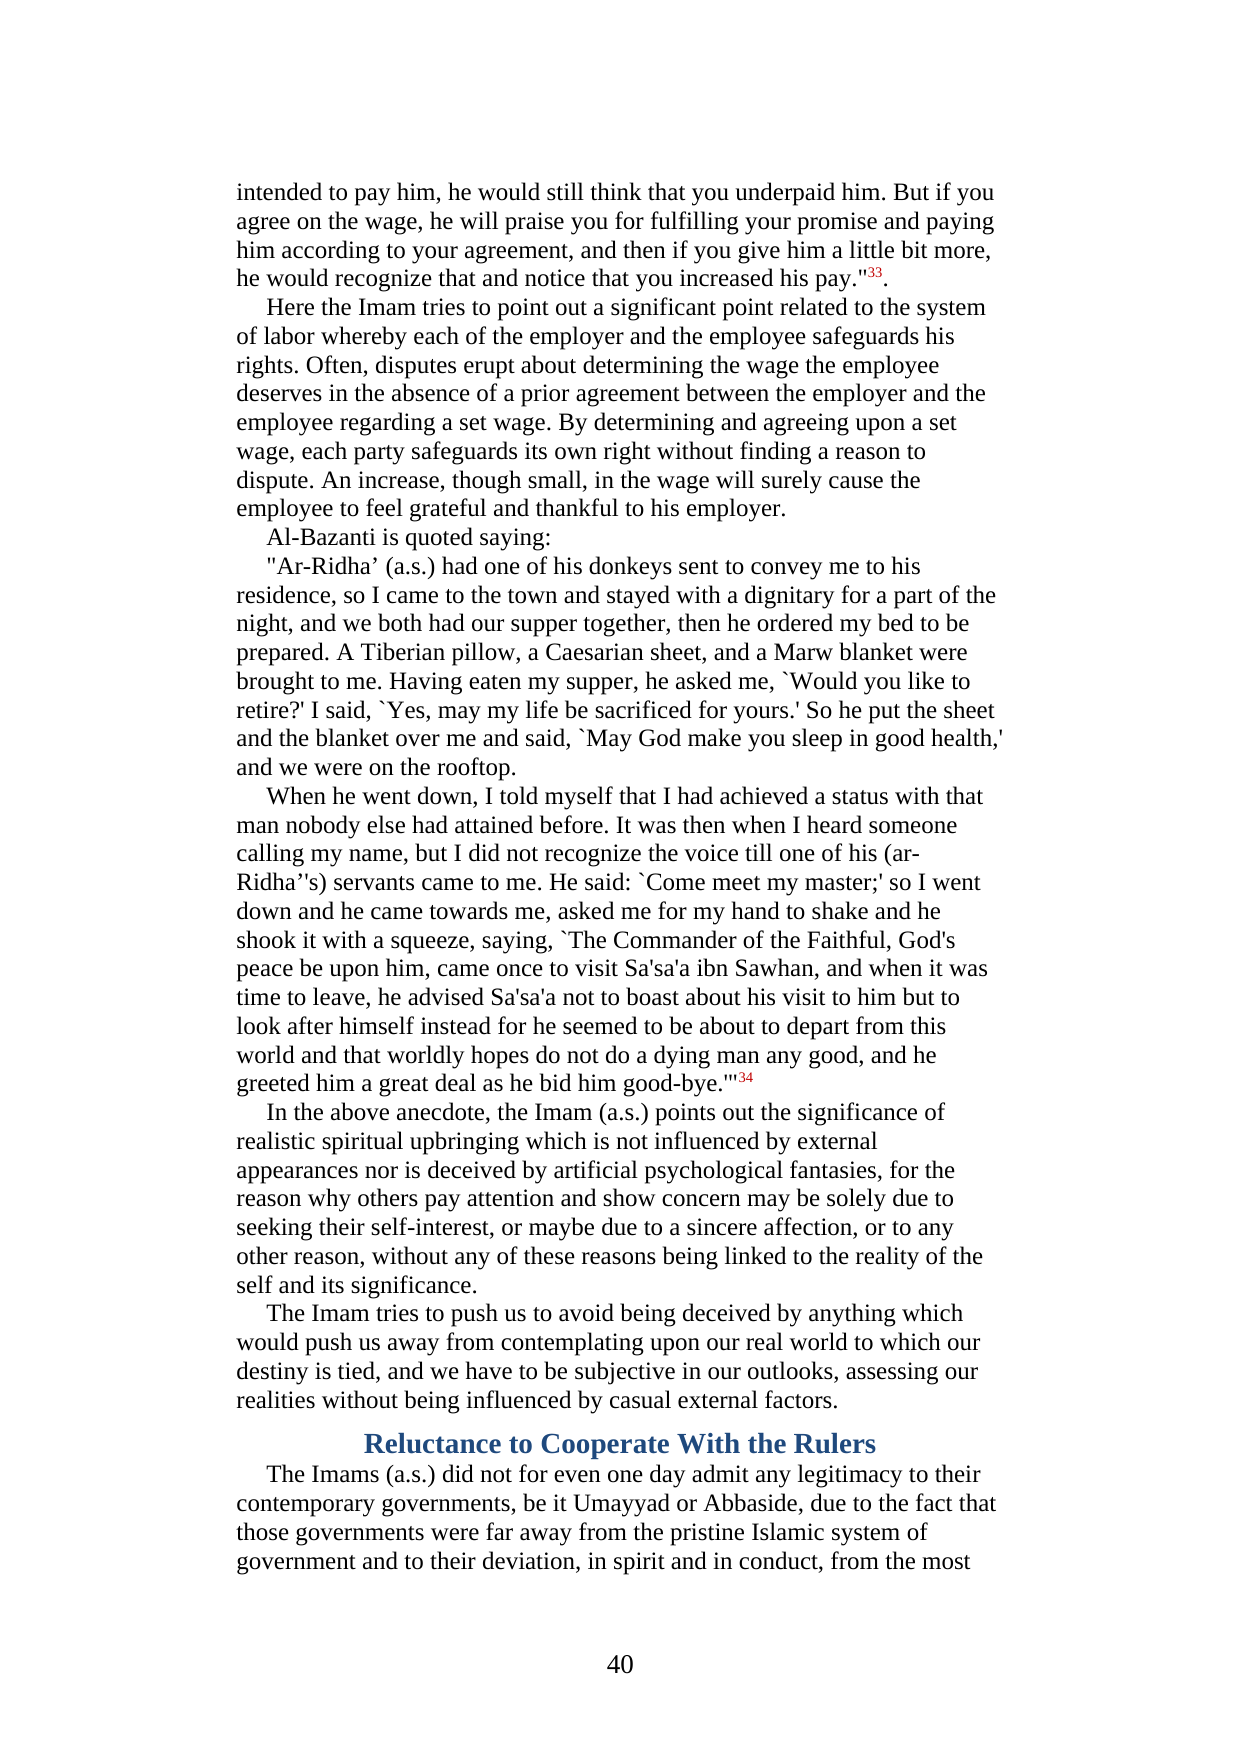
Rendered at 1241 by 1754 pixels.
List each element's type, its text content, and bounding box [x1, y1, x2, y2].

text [236, 1459, 1004, 1574]
text When he went down, I told myself that I had achieved a status with that man nobody else had attained before. It was then when I heard someone calling my name, but I did not recognize the voice till one of his (ar-Ridha’'s) servants came to me. He said: `Come meet my master;' so I went down and he came towards me, asked me for my hand to shake and he shook it with a squeeze, saying, `The Commander of the Faithful, God's peace be upon him, came once to visit Sa'sa'a ibn Sawhan, and when it was time to leave, he advised Sa'sa'a not to boast about his visit to him but to look after himself instead for he seemed to be about to depart from this world and that worldly hopes do not do a dying man any good, and he greeted him a great deal as he bid him good-bye.'"34 [236, 781, 1004, 1097]
text In the above anecdote, the Imam (a.s.) points out the significance of realistic spiritual upbringing which is not influenced by external appearances nor is deceived by artificial psychological fantasies, for the reason why others pay attention and show concern may be solely due to seeking their self-interest, or maybe due to a sincere affection, or to any other reason, without any of these reasons being linked to the reality of the self and its significance. [236, 1097, 1004, 1298]
text "Ar-Ridha’ (a.s.) had one of his donkeys sent to convey me to his residence, so I came to the town and stayed with a dignitary for a part of the night, and we both had our supper together, then he ordered my bed to be prepared. A Tiberian pillow, a Caesarian sheet, and a Marw blanket were brought to me. Having eaten my supper, he asked me, `Would you like to retire?' I said, `Yes, may my life be sacrificed for yours.' So he put the sheet and the blanket over me and said, `May God make you sleep in good health,' and we were on the rooftop. [236, 551, 1004, 781]
text Here the Imam tries to point out a significant point related to the system of labor whereby each of the employer and the employee safeguards his rights. Often, disputes erupt about determining the wage the employee deserves in the absence of a prior agreement between the employer and the employee regarding a set wage. By determining and agreeing upon a set wage, each party safeguards its own right without finding a reason to dispute. An increase, though small, in the wage will surely cause the employee to feel grateful and thankful to his employer. [236, 292, 1004, 522]
subtitle Reluctance to Cooperate With the Rulers [236, 1426, 1004, 1459]
text The Imam tries to push us to avoid being deceived by anything which would push us away from contemplating upon our real world to which our destiny is tied, and we have to be subjective in our outlooks, assessing our realities without being influenced by casual external factors. [236, 1298, 1004, 1413]
text him according to your agreement, and then if you give him a little bit more, he would recognize that and notice that you increased his pay."33. [236, 235, 1004, 292]
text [236, 177, 1004, 235]
text Al-Bazanti is quoted saying: [236, 522, 1004, 551]
